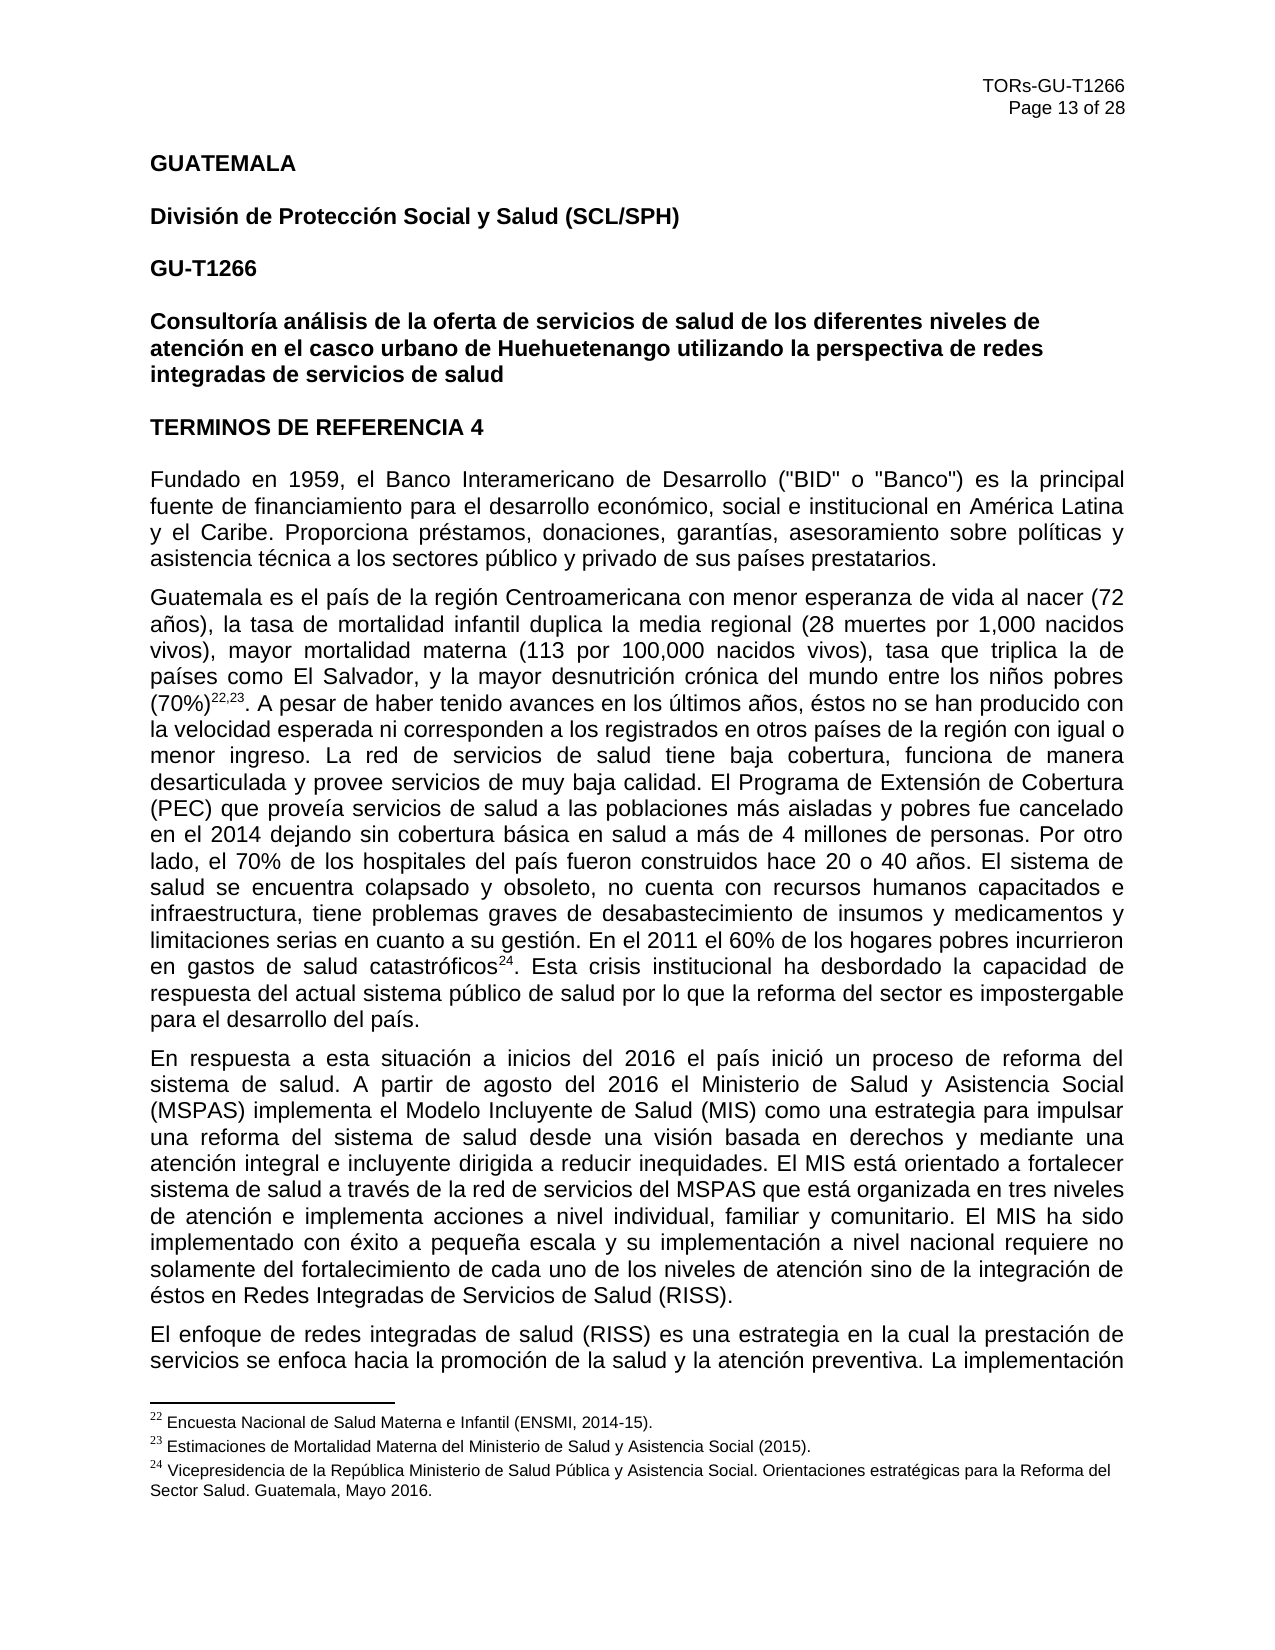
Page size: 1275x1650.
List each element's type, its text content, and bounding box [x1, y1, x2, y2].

text TERMINOS DE REFERENCIA 4 [150, 413, 1125, 440]
text GUATEMALA [150, 150, 1125, 176]
text División de Protección Social y Salud (SCL/SPH) [150, 203, 1125, 229]
text En respuesta a esta situación a inicios del 2016 el país inició un proceso de reforma del sistema de salud. A partir de agosto del 2016 el Ministerio de Salud y Asistencia Social (MSPAS) implementa el Modelo Incluyente de Salud (MIS) como una estrategia para impulsar una reforma del sistema de salud desde una visión basada en derechos y mediante una atención integral e incluyente dirigida a reducir inequidades. El MIS está orientado a fortalecer sistema de salud a través de la red de servicios del MSPAS que está organizada en tres niveles de atención e implementa acciones a nivel individual, familiar y comunitario. El MIS ha sido implementado con éxito a pequeña escala y su implementación a nivel nacional requiere no solamente del fortalecimiento de cada uno de los niveles de atención sino de la integración de éstos en Redes Integradas de Servicios de Salud (RISS). [150, 1045, 1125, 1308]
text Fundado en 1959, el Banco Interamericano de Desarrollo ("BID" o "Banco") es la principal fuente de financiamiento para el desarrollo económico, social e institucional en América Latina y el Caribe. Proporciona préstamos, donaciones, garantías, asesoramiento sobre políticas y asistencia técnica a los sectores público y privado de sus países prestatarios. [150, 466, 1125, 572]
text Guatemala es el país de la región Centroamericana con menor esperanza de vida al nacer (72 años), la tasa de mortalidad infantil duplica la media regional (28 muertes por 1,000 nacidos vivos), mayor mortalidad materna (113 por 100,000 nacidos vivos), tasa que triplica la de países como El Salvador, y la mayor desnutrición crónica del mundo entre los niños pobres (70%),. A pesar de haber tenido avances en los últimos años, éstos no se han producido con la velocidad esperada ni corresponden a los registrados en otros países de la región con igual o menor ingreso. La red de servicios de salud tiene baja cobertura, funciona de manera desarticulada y provee servicios de muy baja calidad. El Programa de Extensión de Cobertura (PEC) que proveía servicios de salud a las poblaciones más aisladas y pobres fue cancelado en el 2014 dejando sin cobertura básica en salud a más de 4 millones de personas. Por otro lado, el 70% de los hospitales del país fueron construidos hace 20 o 40 años. El sistema de salud se encuentra colapsado y obsoleto, no cuenta con recursos humanos capacitados e infraestructura, tiene problemas graves de desabastecimiento de insumos y medicamentos y limitaciones serias en cuanto a su gestión. En el 2011 el 60% de los hogares pobres incurrieron en gastos de salud catastróficos. Esta crisis institucional ha desbordado la capacidad de respuesta del actual sistema público de salud por lo que la reforma del sector es impostergable para el desarrollo del país. [150, 584, 1125, 1032]
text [150, 1321, 1125, 1373]
text GU-T1266 [150, 255, 1125, 282]
text Consultoría análisis de la oferta de servicios de salud de los diferentes niveles de atención en el casco urbano de Huehuetenango utilizando la perspectiva de redes integradas de servicios de salud [150, 308, 1125, 387]
